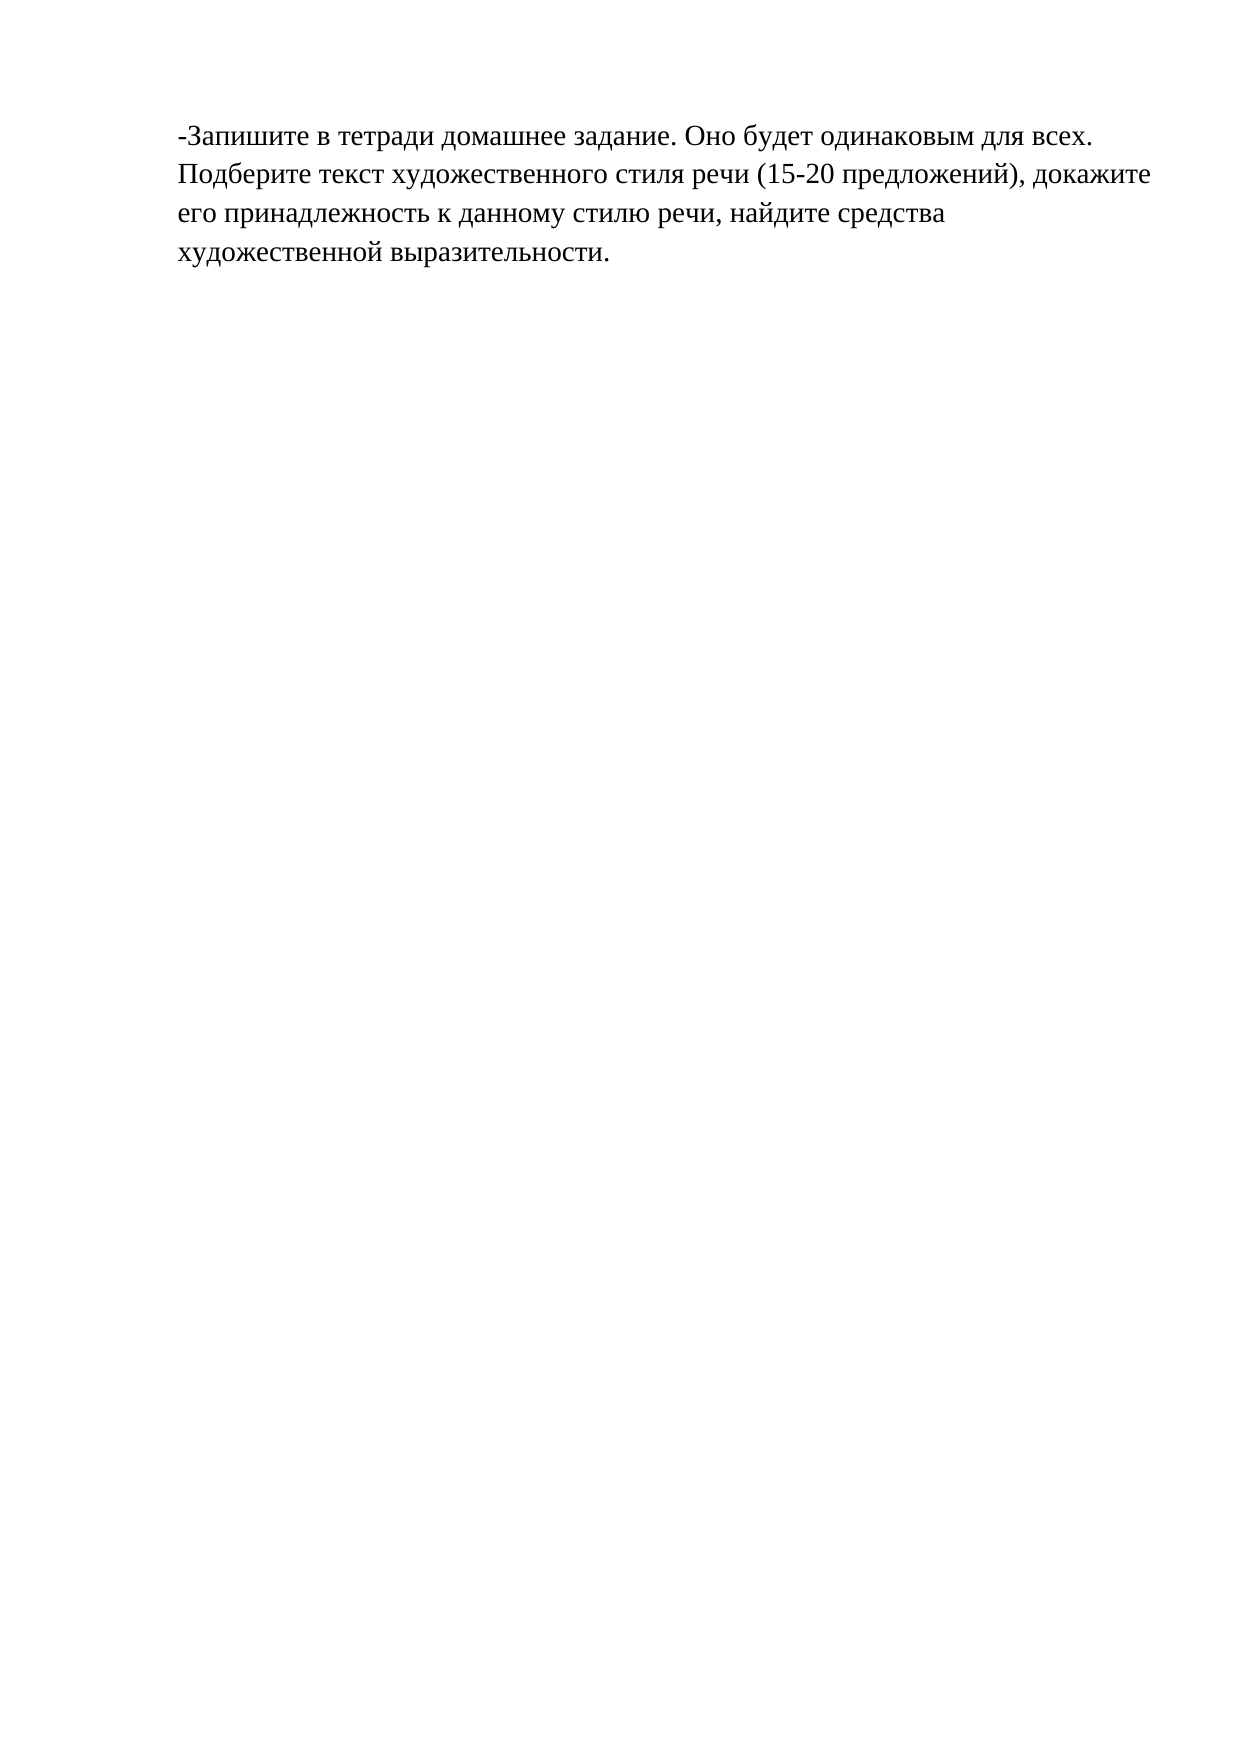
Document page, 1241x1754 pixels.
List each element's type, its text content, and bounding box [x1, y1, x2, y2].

text -Запишите в тетради домашнее задание. Оно будет одинаковым для всех. Подберите текст художественного стиля речи (15-20 предложений), докажите его принадлежность к данному стилю речи, найдите средства художественной выразительности. [177, 118, 1152, 267]
